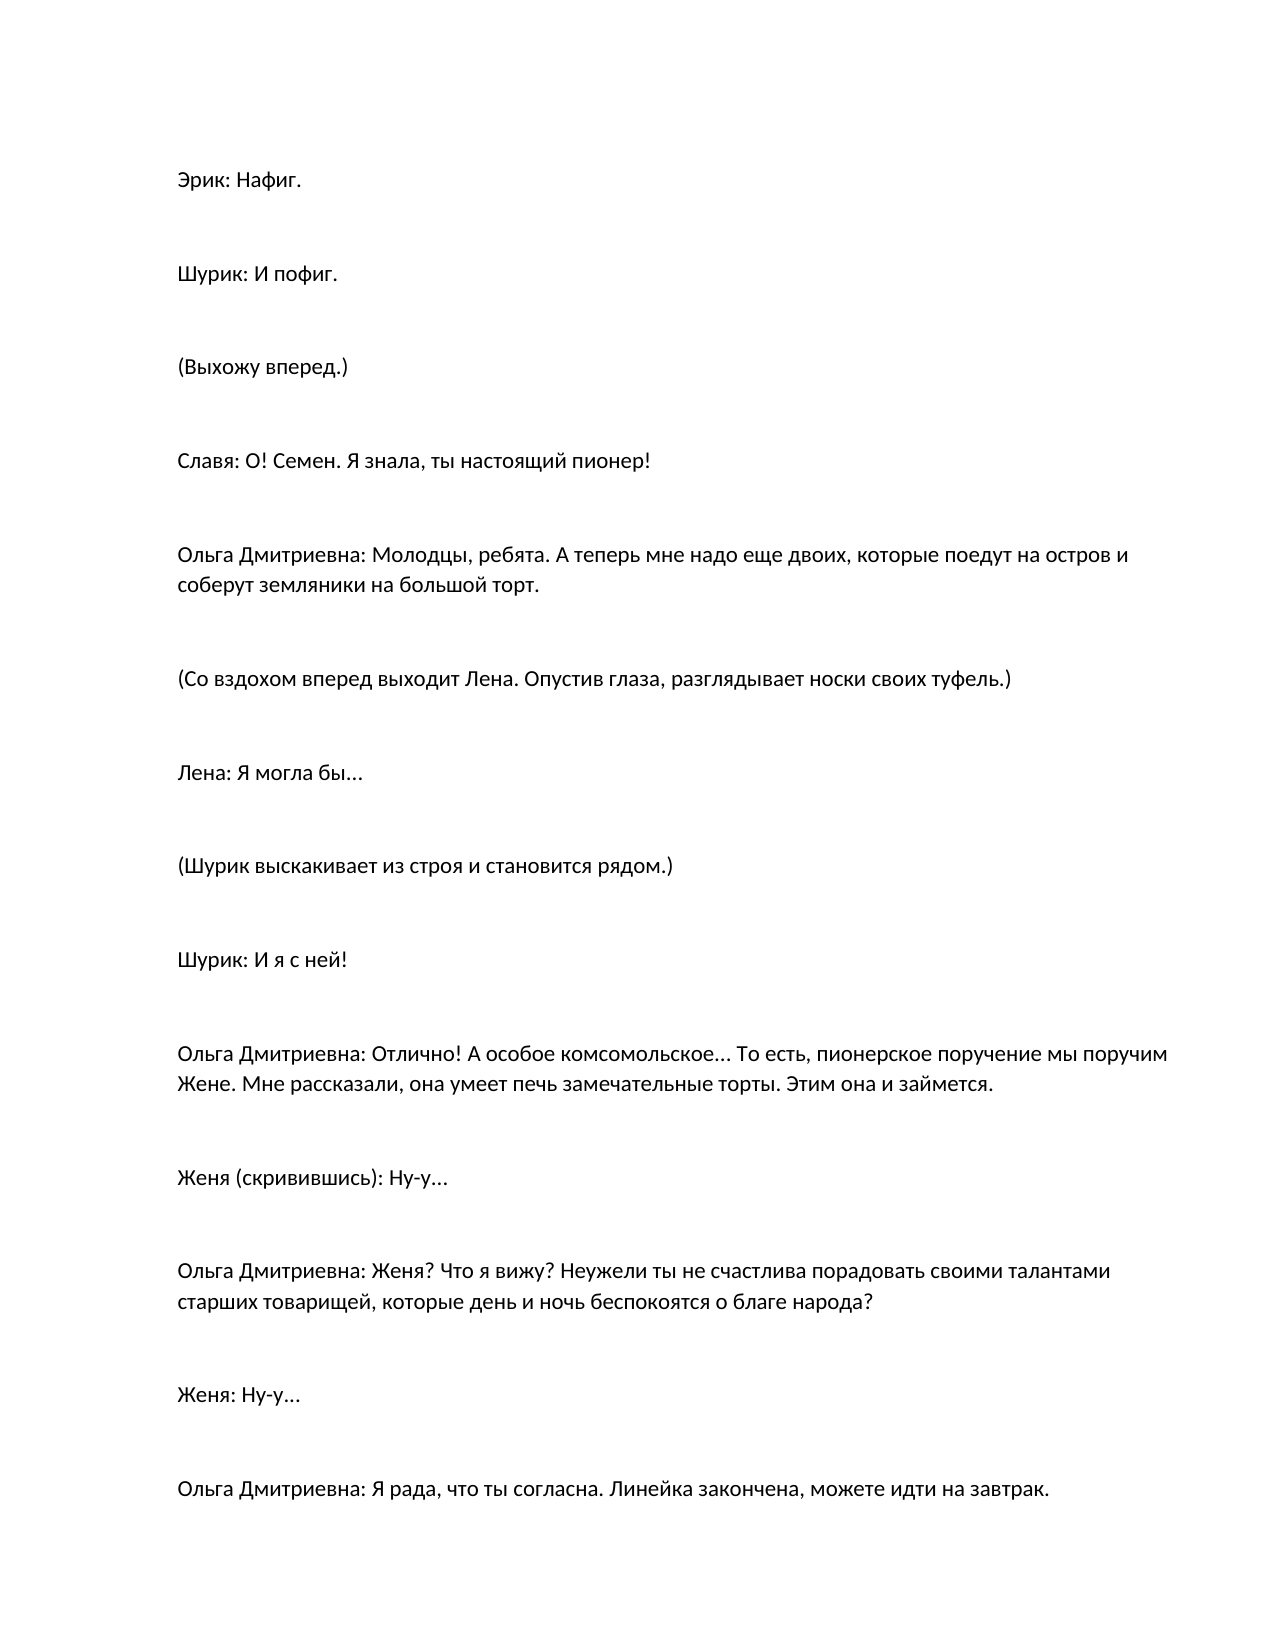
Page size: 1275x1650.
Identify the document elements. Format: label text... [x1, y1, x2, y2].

text Эрик: Нафиг. [177, 165, 1186, 193]
text Лена: Я могла бы... [177, 758, 1186, 786]
text Ольга Дмитриевна: Женя? Что я вижу? Неужели ты не счастлива порадовать своими талантами старших товарищей, которые день и ночь беспокоятся о благе народа? [177, 1257, 1186, 1315]
text Шурик: И я с ней! [177, 945, 1186, 973]
text Ольга Дмитриевна: Я рада, что ты согласна. Линейка закончена, можете идти на завтрак. [177, 1474, 1186, 1502]
text Ольга Дмитриевна: Отлично! А особое комсомольское... То есть, пионерское поручение мы поручим Жене. Мне рассказали, она умеет печь замечательные торты. Этим она и займется. [177, 1039, 1186, 1097]
text Шурик: И пофиг. [177, 259, 1186, 287]
text Ольга Дмитриевна: Молодцы, ребята. А теперь мне надо еще двоих, которые поедут на остров и соберут земляники на большой торт. [177, 540, 1186, 598]
text Славя: О! Семен. Я знала, ты настоящий пионер! [177, 446, 1186, 474]
text Женя: Ну-у... [177, 1381, 1186, 1409]
text Женя (скривившись): Ну-у... [177, 1163, 1186, 1191]
text (Шурик выскакивает из строя и становится рядом.) [177, 851, 1186, 879]
text (Выхожу вперед.) [177, 352, 1186, 381]
text (Со вздохом вперед выходит Лена. Опустив глаза, разглядывает носки своих туфель.) [177, 664, 1186, 692]
